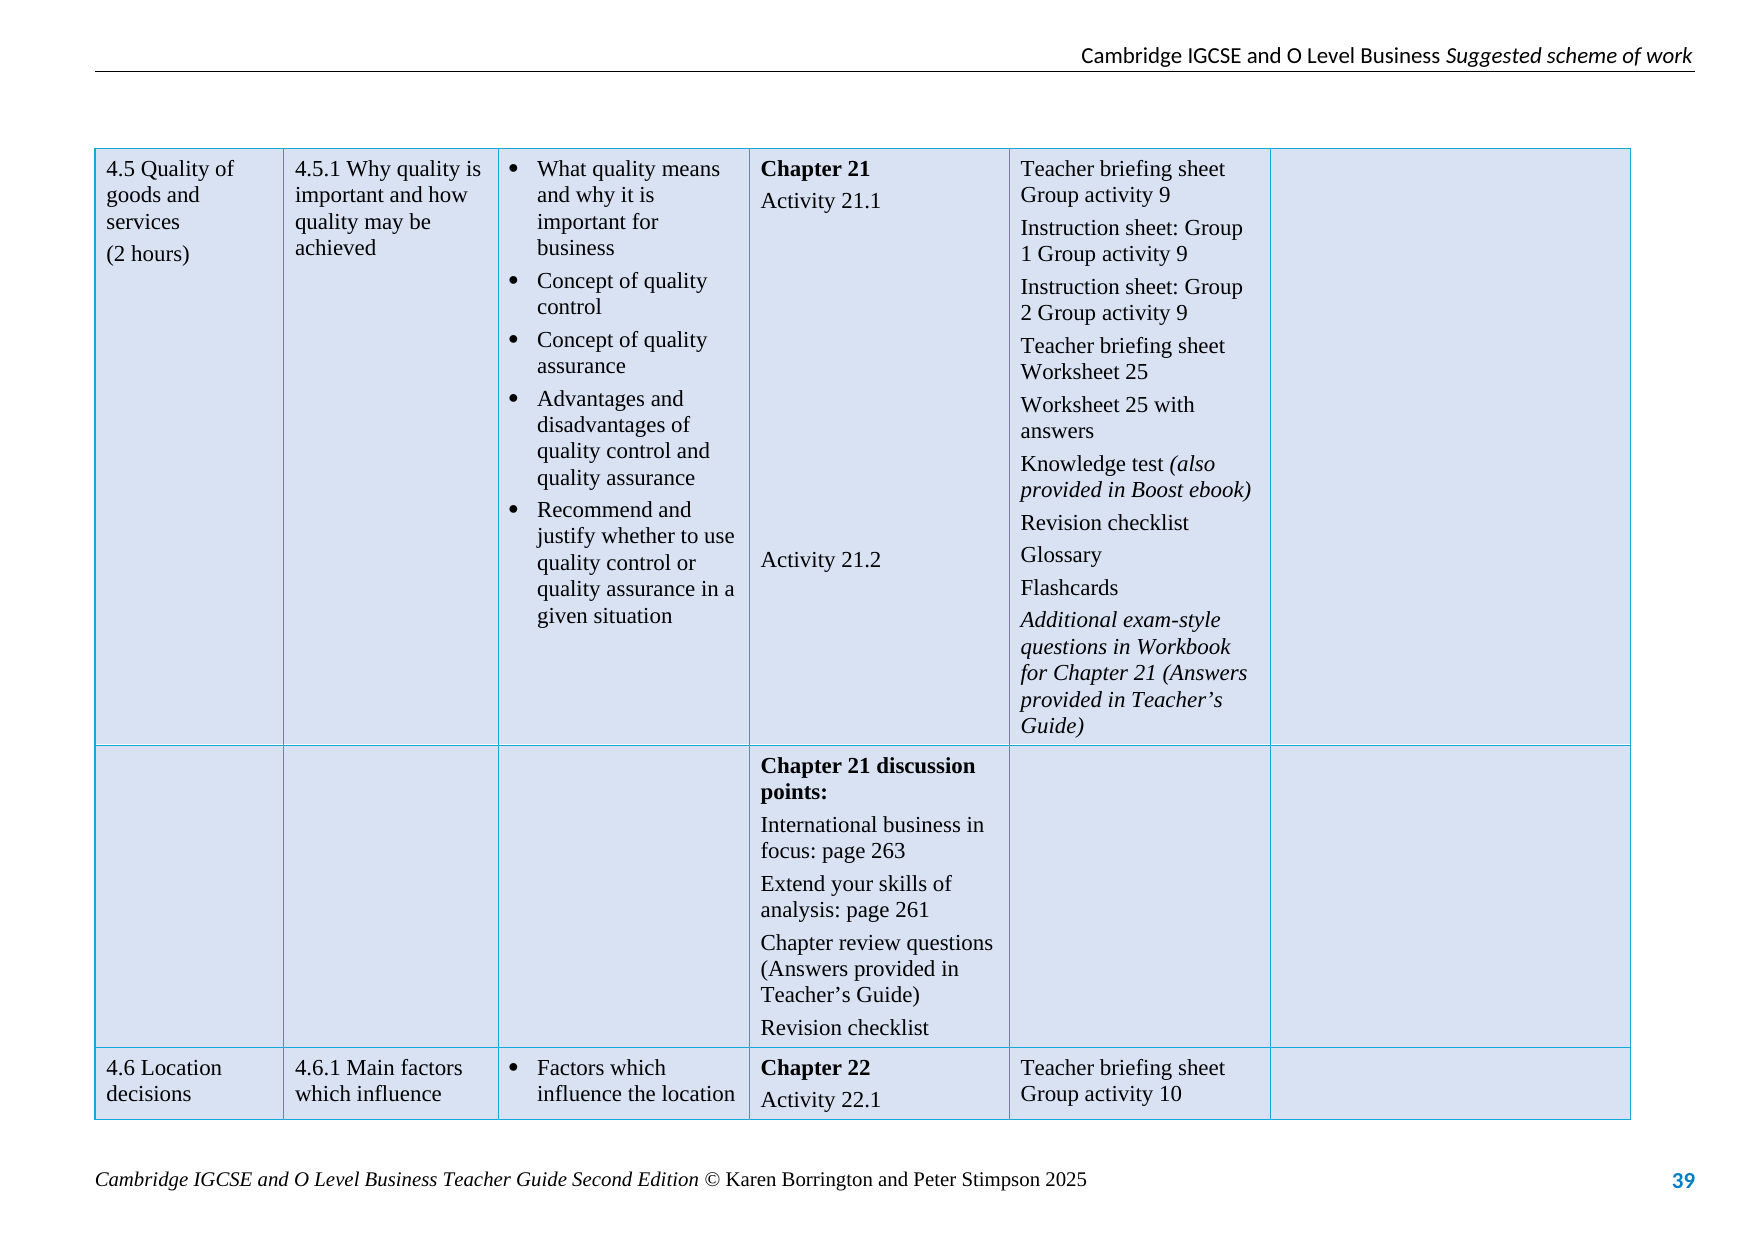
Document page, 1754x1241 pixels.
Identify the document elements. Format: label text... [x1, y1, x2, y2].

table_header [1271, 149, 1630, 744]
table_cell [499, 746, 749, 1047]
table_cell [1271, 1048, 1630, 1119]
table_header 4.5.1 Why quality is important and how quality may be achieved [284, 149, 498, 744]
table_header 4.5 Quality of goods and services (2 hours) [96, 149, 283, 744]
table_cell [1010, 746, 1270, 1047]
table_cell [96, 1048, 283, 1119]
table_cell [1010, 1048, 1270, 1119]
table_header What quality means and why it is important for business Concept of quality control Concept of quality assurance Advantages and disadvantages of quality control and quality assurance Recommend and justify whether to use quality control or quality assurance in a given situation [499, 149, 749, 744]
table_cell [499, 1048, 749, 1119]
table_cell [96, 746, 283, 1047]
table_header Chapter 21 Activity 21.1 Activity 21.2 [750, 149, 1009, 744]
table_header Teacher briefing sheet Group activity 9 Instruction sheet: Group 1 Group activity 9 Instruction sheet: Group 2 Group activity 9 Teacher briefing sheet Worksheet 25 Worksheet 25 with answers Knowledge test (also provided in Boost ebook) Revision checklist Glossary Flashcards Additional exam-style questions in Workbook for Chapter 21 (Answers provided in Teacher’s Guide) [1010, 149, 1270, 744]
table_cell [284, 1048, 498, 1119]
table_cell [284, 746, 498, 1047]
table_cell [1271, 746, 1630, 1047]
table_cell Chapter 21 discussion points: International business in focus: page 263 Extend your skills of analysis: page 261 Chapter review questions (Answers provided in Teacher’s Guide) Revision checklist [750, 746, 1009, 1047]
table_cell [750, 1048, 1009, 1119]
